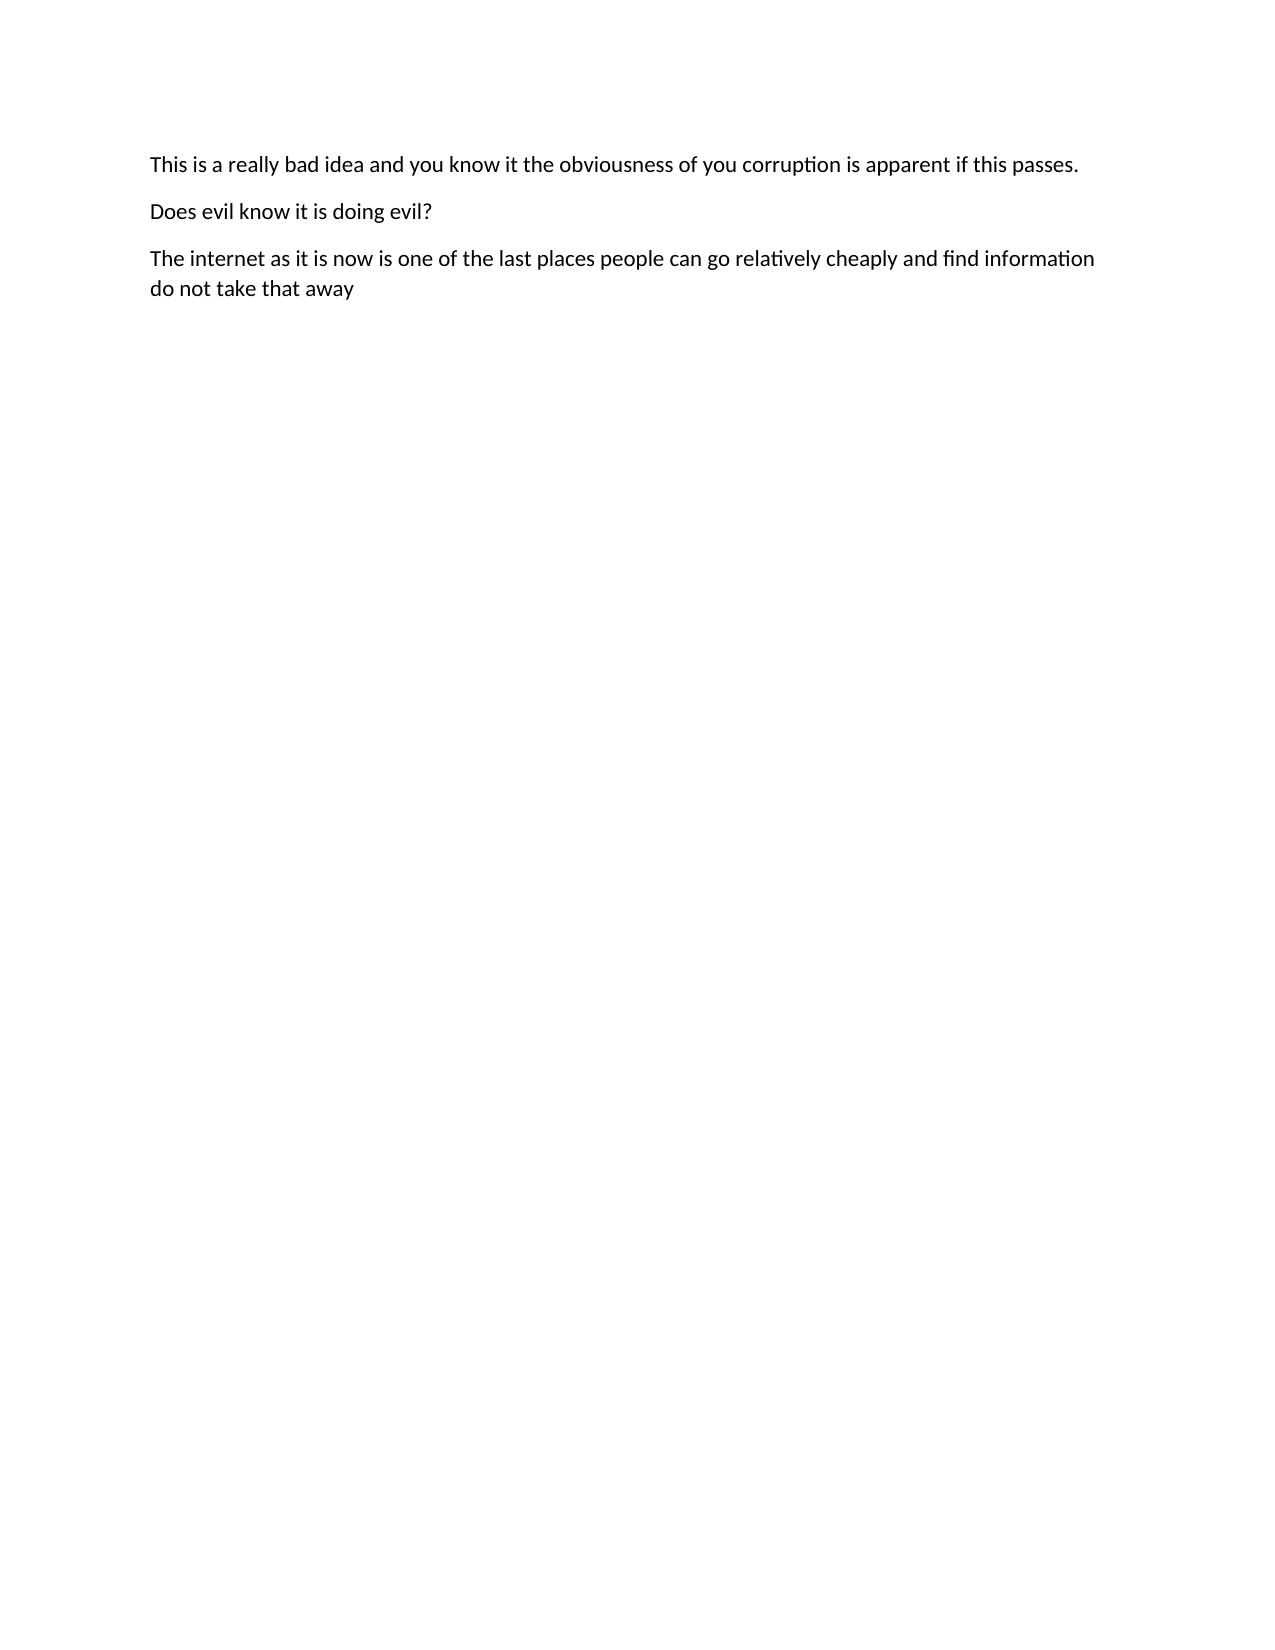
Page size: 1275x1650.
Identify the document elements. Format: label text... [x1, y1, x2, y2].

text The internet as it is now is one of the last places people can go relatively cheaply and find information do not take that away [150, 244, 1125, 302]
text This is a really bad idea and you know it the obviousness of you corruption is apparent if this passes. [150, 150, 1125, 178]
text Does evil know it is doing evil? [150, 197, 1125, 225]
